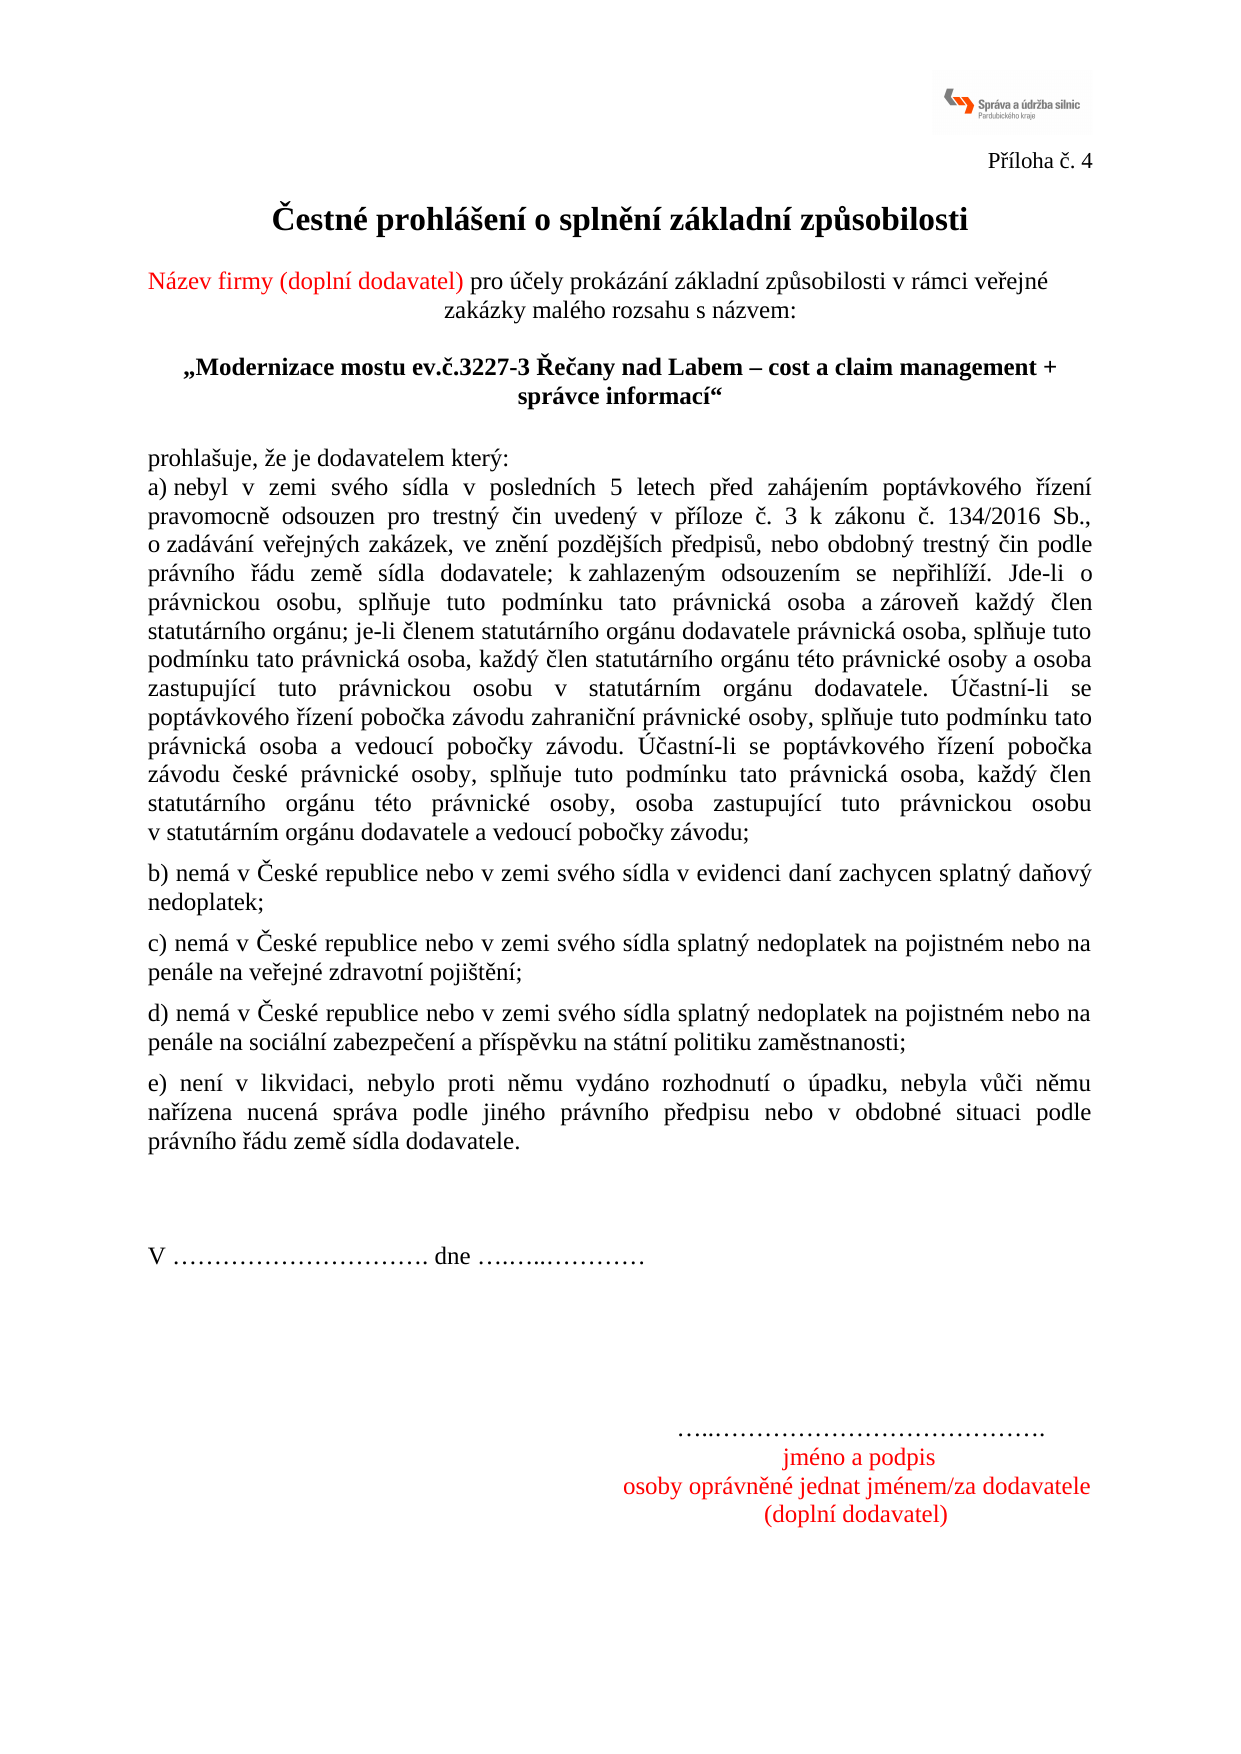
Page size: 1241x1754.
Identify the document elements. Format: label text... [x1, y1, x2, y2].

picture [931, 70, 1093, 135]
text c) nemá v České republice nebo v zemi svého sídla splatný nedoplatek na pojistném nebo na penále na veřejné zdravotní pojištění; [148, 928, 1093, 986]
text prohlašuje, že je dodavatelem který: [148, 443, 1093, 472]
text …..…………………………………. [664, 1413, 1093, 1442]
text a) nebyl v zemi svého sídla v posledních 5 letech před zahájením poptávkového řízení pravomocně odsouzen pro trestný čin uvedený v příloze č. 3 k zákonu č. 134/2016 Sb., o zadávání veřejných zakázek, ve znění pozdějších předpisů, nebo obdobný trestný čin podle právního řádu země sídla dodavatele; k zahlazeným odsouzením se nepřihlíží. Jde-li o právnickou osobu, splňuje tuto podmínku tato právnická osoba a zároveň každý člen statutárního orgánu; je-li členem statutárního orgánu dodavatele právnická osoba, splňuje tuto podmínku tato právnická osoba, každý člen statutárního orgánu této právnické osoby a osoba zastupující tuto právnickou osobu v statutárním orgánu dodavatele. Účastní-li se poptávkového řízení pobočka závodu zahraniční právnické osoby, splňuje tuto podmínku tato právnická osoba a vedoucí pobočky závodu. Účastní-li se poptávkového řízení pobočka závodu české právnické osoby, splňuje tuto podmínku tato právnická osoba, každý člen statutárního orgánu této právnické osoby, osoba zastupující tuto právnickou osobu v statutárním orgánu dodavatele a vedoucí pobočky závodu; [148, 472, 1093, 846]
text osoby oprávněné jednat jménem/za dodavatele [148, 1471, 1093, 1499]
text (doplní dodavatel) [590, 1499, 1093, 1528]
text „Modernizace mostu ev.č.3227-3 Řečany nad Labem – cost a claim management + správce informací“ [148, 352, 1093, 410]
text zakázky malého rozsahu s názvem: [148, 295, 1093, 323]
text Příloha č. 4 [148, 148, 1093, 174]
text d) nemá v České republice nebo v zemi svého sídla splatný nedoplatek na pojistném nebo na penále na sociální zabezpečení a příspěvku na státní politiku zaměstnanosti; [148, 998, 1093, 1056]
text jméno a podpis [590, 1442, 1093, 1471]
text Název firmy (doplní dodavatel) pro účely prokázání základní způsobilosti v rámci veřejné [148, 266, 1093, 295]
text Čestné prohlášení o splnění základní způsobilosti [148, 199, 1093, 237]
text e) není v likvidaci, nebylo proti němu vydáno rozhodnutí o úpadku, nebyla vůči němu nařízena nucená správa podle jiného právního předpisu nebo v obdobné situaci podle právního řádu země sídla dodavatele. [148, 1068, 1093, 1154]
text V …………………………. dne ….…..………… [148, 1241, 1093, 1269]
text b) nemá v České republice nebo v zemi svého sídla v evidenci daní zachycen splatný daňový nedoplatek; [148, 858, 1093, 916]
